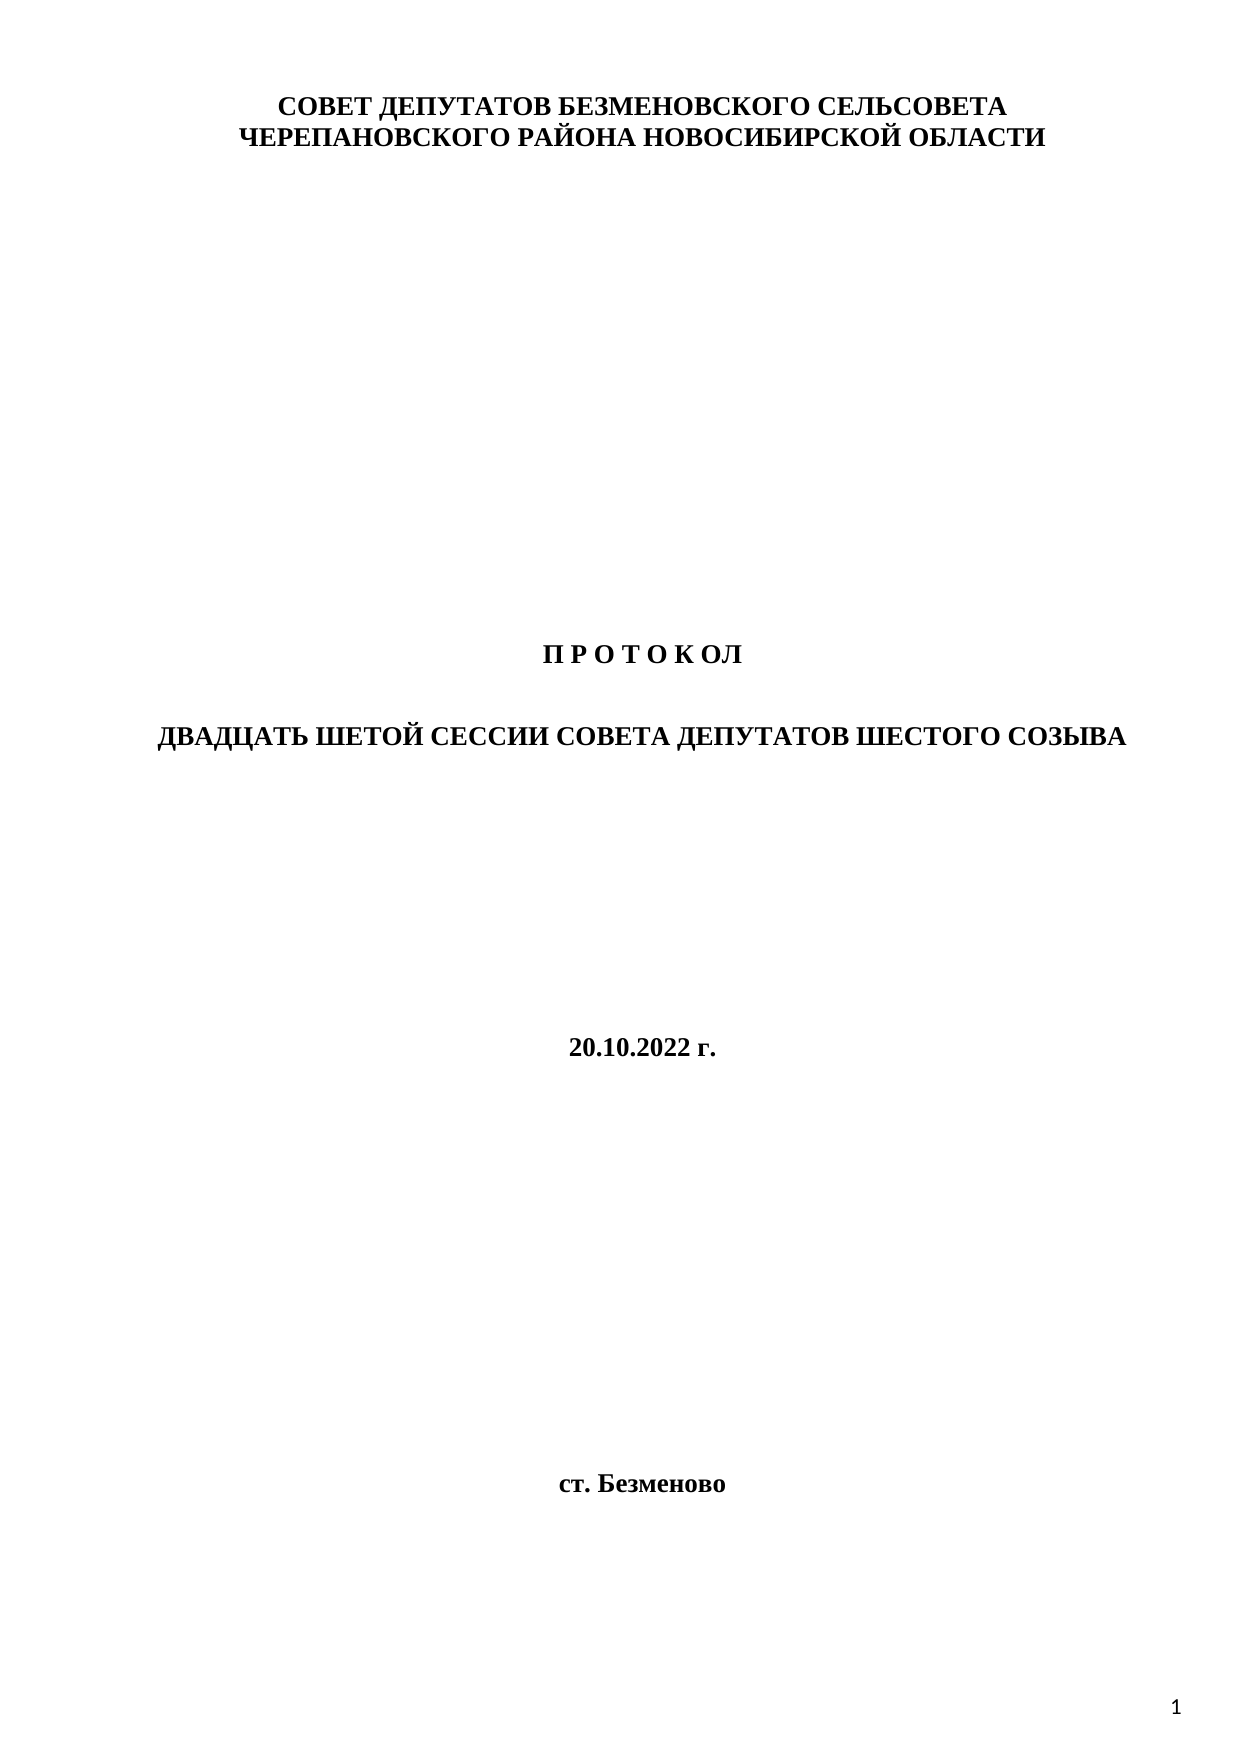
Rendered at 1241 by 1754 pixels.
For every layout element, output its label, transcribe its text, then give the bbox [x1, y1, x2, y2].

text СОВЕТ ДЕПУТАТОВ БЕЗМЕНОВСКОГО СЕЛЬСОВЕТА [103, 90, 1181, 121]
text ЧЕРЕПАНОВСКОГО РАЙОНА НОВОСИБИРСКОЙ ОБЛАСТИ [103, 121, 1181, 153]
text ст. Безменово [103, 1467, 1181, 1498]
text 20.10.2022 г. [103, 1031, 1181, 1062]
subtitle П Р О Т О К ОЛ [103, 639, 1181, 670]
subtitle ДВАДЦАТЬ ШЕТОЙ СЕССИИ СОВЕТА ДЕПУТАТОВ ШЕСТОГО СОЗЫВА [103, 720, 1181, 751]
